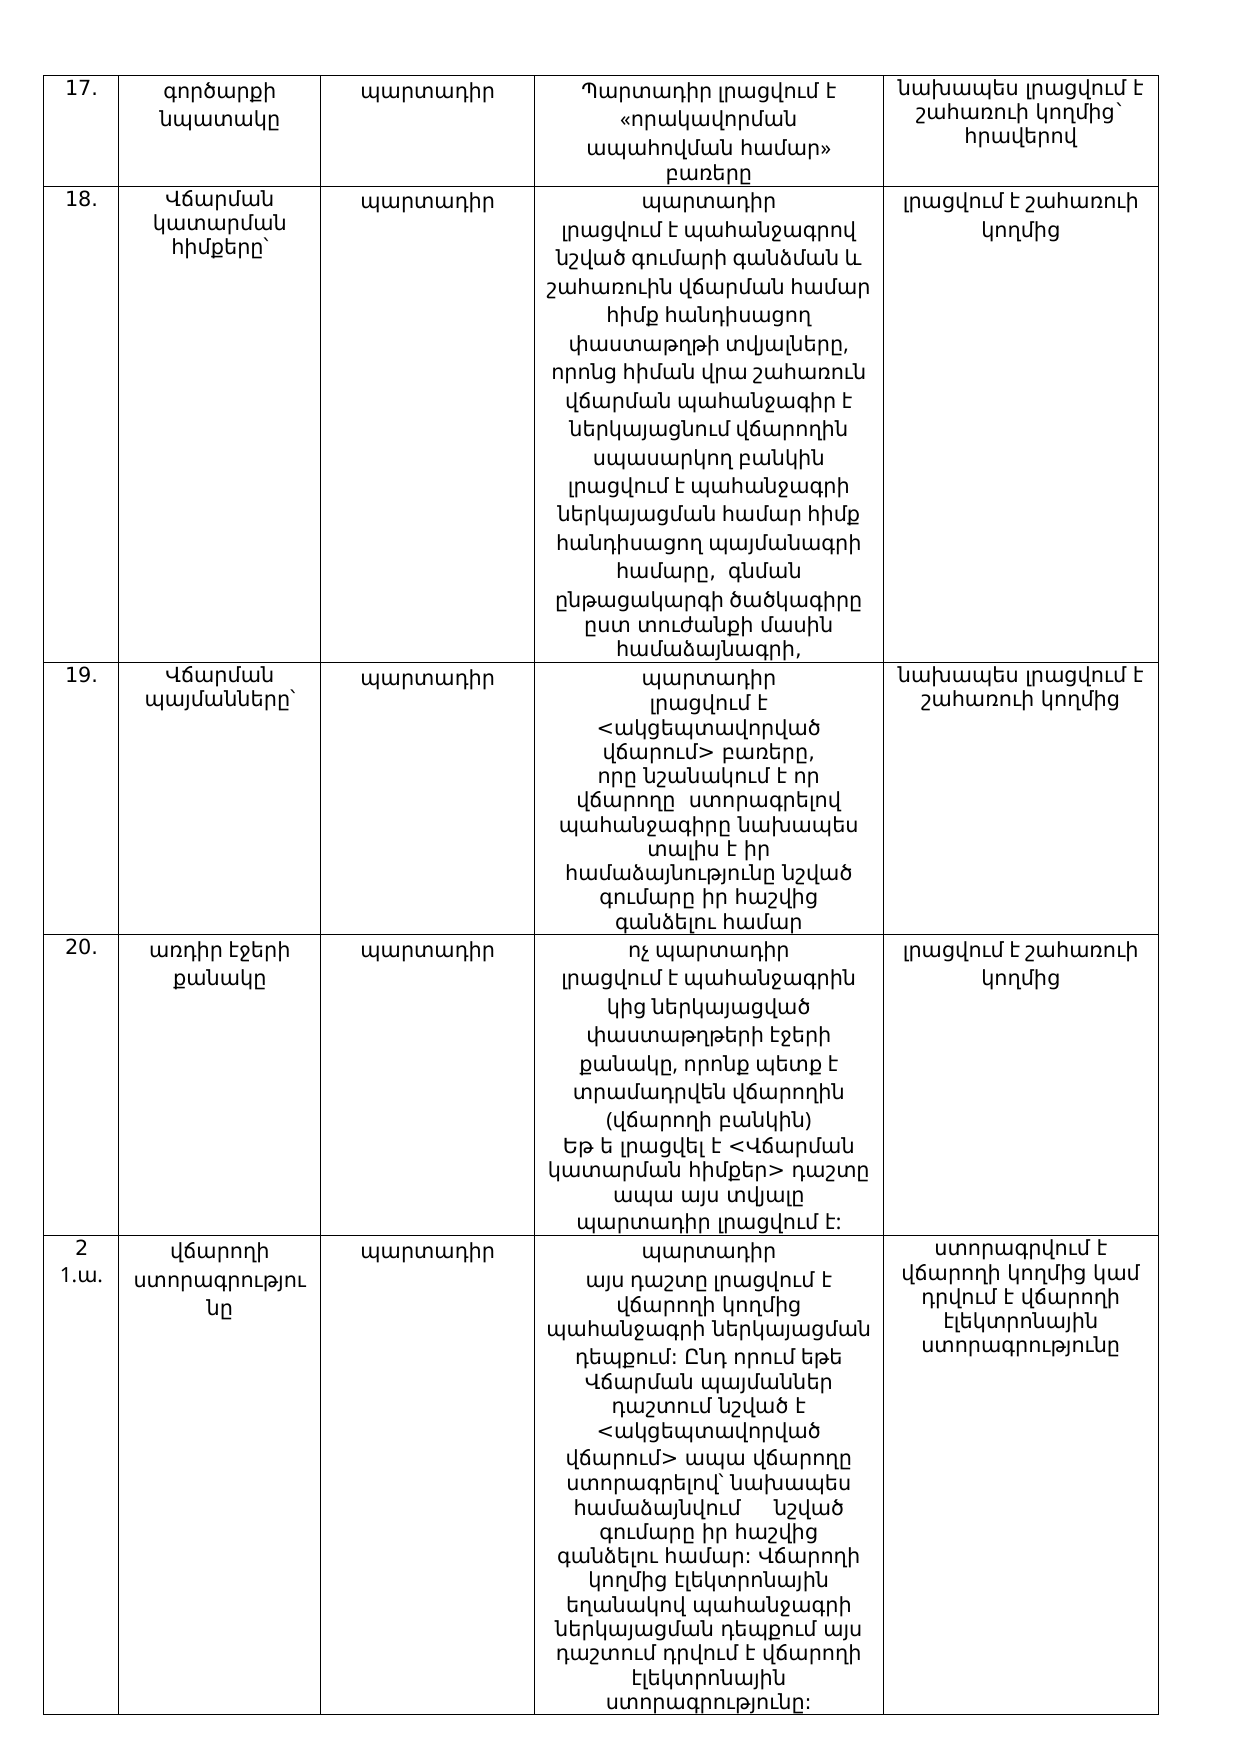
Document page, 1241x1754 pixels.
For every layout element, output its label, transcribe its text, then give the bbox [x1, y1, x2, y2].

table_cell 18. [44, 187, 118, 662]
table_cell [119, 1236, 320, 1714]
table_cell 17. [44, 76, 118, 186]
table_cell Վճարման պայմանները՝ [119, 663, 320, 934]
table_cell նախապես լրացվում է շահառուի կողմից` հրավերով [884, 76, 1158, 186]
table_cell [884, 1236, 1158, 1714]
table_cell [535, 1236, 883, 1714]
table_cell պարտադիր [321, 935, 534, 1235]
table_cell 19. [44, 663, 118, 934]
table_cell պարտադիր [321, 76, 534, 186]
table_cell առդիր էջերի քանակը [119, 935, 320, 1235]
table_cell լրացվում է շահառուի կողմից [884, 935, 1158, 1235]
table_cell լրացվում է շահառուի կողմից [884, 187, 1158, 662]
table_cell Պարտադիր լրացվում է «որակավորման ապահովման համար» բառերը [535, 76, 883, 186]
table_cell պարտադիր լրացվում է պահանջագրով նշված գումարի գանձման և շահառուին վճարման համար հիմք հանդիսացող փաստաթղթի տվյալները, որոնց հիման վրա շահառուն վճարման պահանջագիր է ներկայացնում վճարողին սպասարկող բանկին լրացվում է պահանջագրի ներկայացման համար հիմք հանդիսացող պայմանագրի համարը, գնման ընթացակարգի ծածկագիրը ըստ տուժանքի մասին համաձայնագրի, [535, 187, 883, 662]
table_cell գործարքի նպատակը [119, 76, 320, 186]
table_cell Վճարման կատարման հիմքերը՝ [119, 187, 320, 662]
table_cell պարտադիր [321, 1236, 534, 1714]
table_cell նախապես լրացվում է շահառուի կողմից [884, 663, 1158, 934]
table_cell 21.ա. [44, 1236, 118, 1714]
table_cell ոչ պարտադիր լրացվում է պահանջագրին կից ներկայացված փաստաթղթերի էջերի քանակը, որոնք պետք է տրամադրվեն վճարողին (վճարողի բանկին) Եթ ե լրացվել է <Վճարման կատարման հիմքեր> դաշտը ապա այս տվյալը պարտադիր լրացվում է: [535, 935, 883, 1235]
table_cell 20. [44, 935, 118, 1235]
table_cell պարտադիր լրացվում է <ակցեպտավորված վճարում> բառերը, որը նշանակում է որ վճարողը ստորագրելով պահանջագիրը նախապես տալիս է իր համաձայնությունը նշված գումարը իր հաշվից գանձելու համար [535, 663, 883, 934]
table_cell պարտադիր [321, 187, 534, 662]
table_cell պարտադիր [321, 663, 534, 934]
